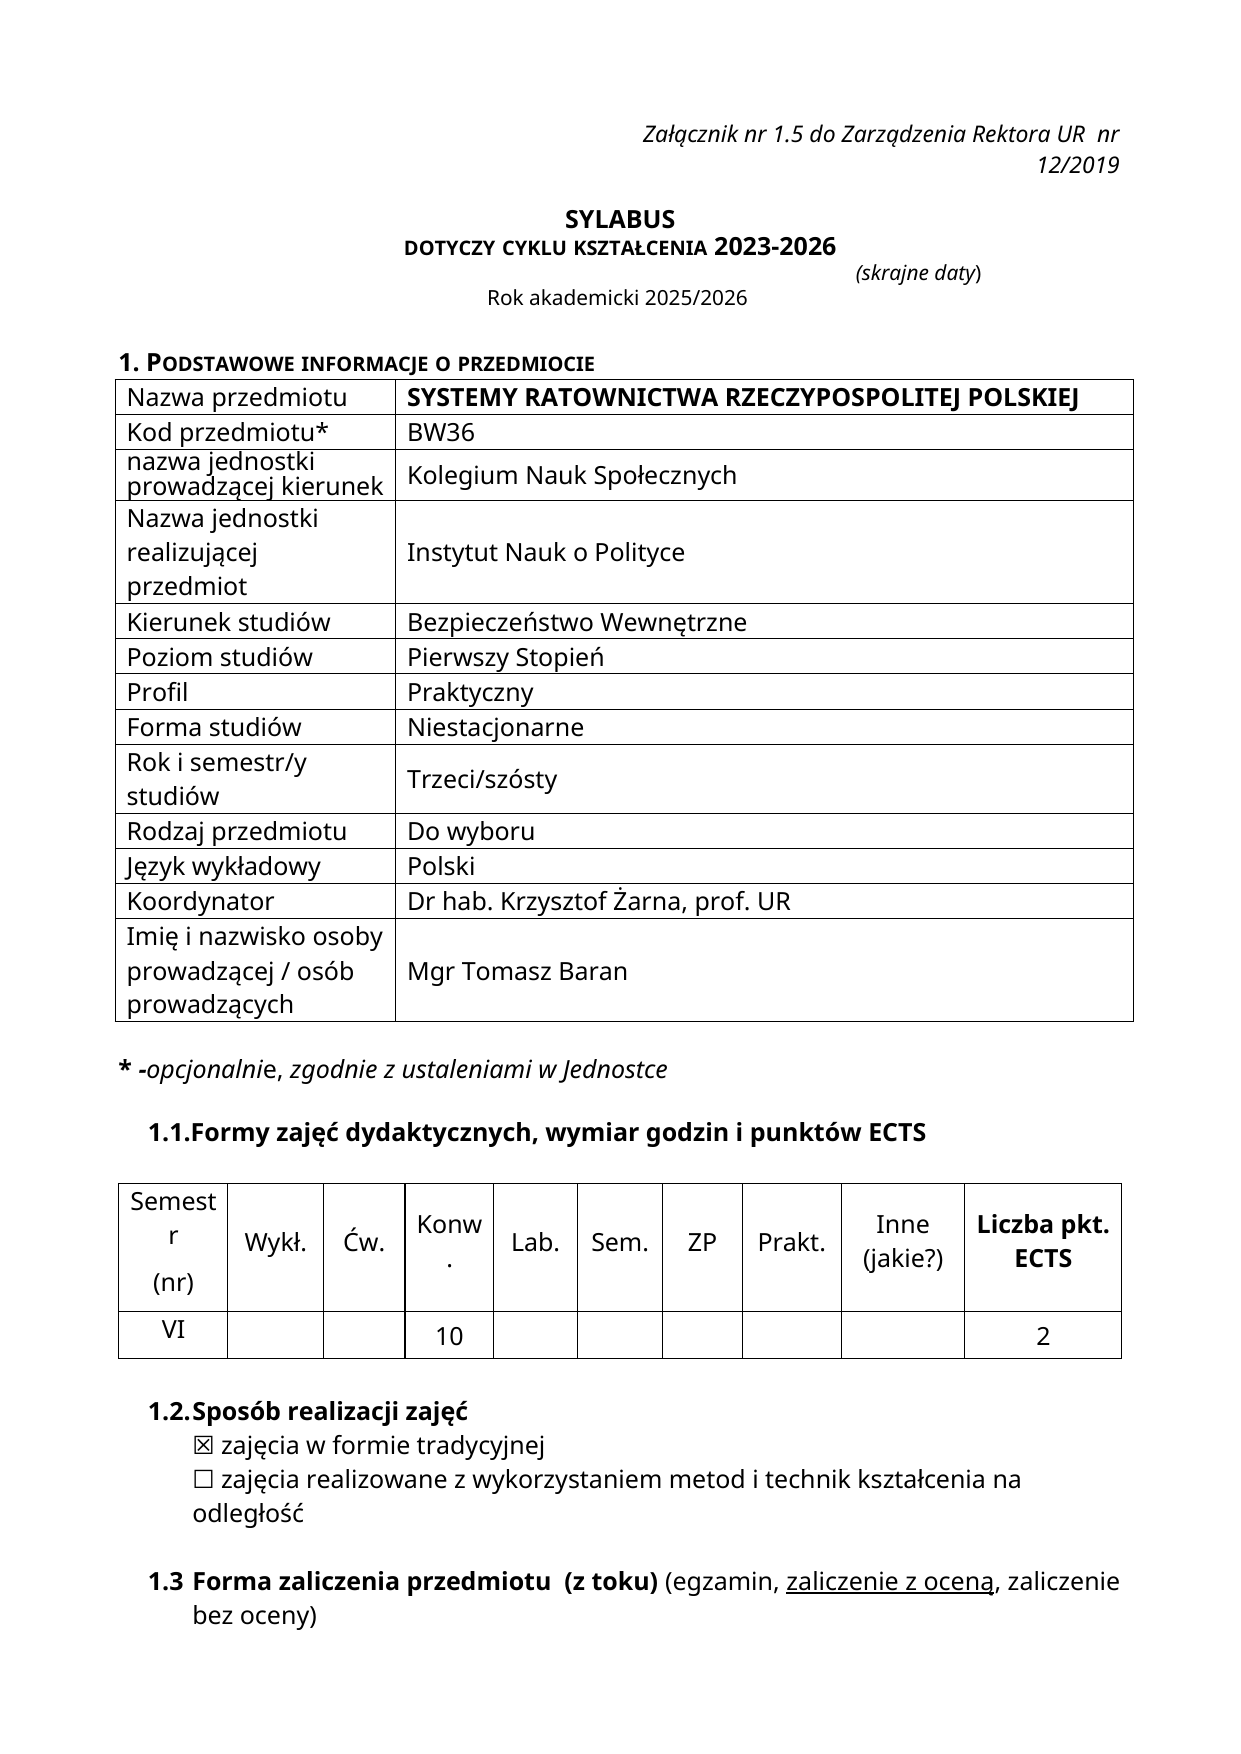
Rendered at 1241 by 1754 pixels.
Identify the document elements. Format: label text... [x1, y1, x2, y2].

table_cell Rok i semestr/y studiów [116, 745, 395, 813]
table_cell Profil [116, 674, 395, 708]
table_cell [228, 1312, 323, 1358]
table_cell Język wykładowy [116, 849, 395, 883]
table_cell Kod przedmiotu* [116, 415, 395, 449]
text 1.3 Forma zaliczenia przedmiotu (z toku) (egzamin, zaliczenie z oceną, zaliczenie bez oceny) [148, 1564, 1122, 1632]
text ☐ zajęcia realizowane z wykorzystaniem metod i technik kształcenia na odległość [192, 1461, 1122, 1529]
table_cell Niestacjonarne [396, 710, 1133, 743]
table_cell 2 [965, 1312, 1121, 1358]
table_cell Polski [396, 849, 1133, 883]
table_cell Pierwszy Stopień [396, 639, 1133, 673]
table_cell Kierunek studiów [116, 604, 395, 638]
table_header Nazwa przedmiotu [116, 380, 395, 414]
table_header Inne (jakie?) [842, 1184, 964, 1311]
table_cell BW36 [396, 415, 1133, 449]
table_header Ćw. [324, 1184, 404, 1311]
table_cell Forma studiów [116, 710, 395, 743]
table_cell [842, 1312, 964, 1358]
table_cell nazwa jednostki prowadzącej kierunek [116, 450, 395, 500]
text dotyczy cyklu kształcenia 2023-2026 [118, 236, 1122, 261]
table_header Prakt. [743, 1184, 841, 1311]
table_cell Koordynator [116, 884, 395, 918]
text ☒ zajęcia w formie tradycyjnej [192, 1427, 1122, 1461]
table_cell Do wyboru [396, 814, 1133, 848]
text 1. Podstawowe informacje o przedmiocie [118, 344, 1122, 379]
table_cell Dr hab. Krzysztof Żarna, prof. UR [396, 884, 1133, 918]
table_cell [743, 1312, 841, 1358]
table_cell Poziom studiów [116, 639, 395, 673]
table_cell Instytut Nauk o Polityce [396, 501, 1133, 603]
table_cell VI [119, 1312, 227, 1358]
table_header ZP [663, 1184, 742, 1311]
table_cell [663, 1312, 742, 1358]
text * -opcjonalnie, zgodnie z ustaleniami w Jednostce [118, 1051, 1122, 1086]
table_header Lab. [494, 1184, 577, 1311]
text (skrajne daty) [118, 261, 1122, 286]
table_cell Praktyczny [396, 674, 1133, 708]
table_cell Bezpieczeństwo Wewnętrzne [396, 604, 1133, 638]
table_cell Trzeci/szósty [396, 745, 1133, 813]
table_cell Kolegium Nauk Społecznych [396, 450, 1133, 500]
table_header SYSTEMY RATOWNICTWA RZECZYPOSPOLITEJ POLSKIEJ [396, 380, 1133, 414]
table_cell [324, 1312, 404, 1358]
table_header Semestr (nr) [119, 1184, 227, 1311]
text Załącznik nr 1.5 do Zarządzenia Rektora UR nr 12/2019 [118, 118, 1122, 181]
table_header Sem. [578, 1184, 662, 1311]
table_cell Imię i nazwisko osoby prowadzącej / osób prowadzących [116, 919, 395, 1021]
text 1.2. Sposób realizacji zajęć [148, 1393, 1122, 1427]
table_cell [578, 1312, 662, 1358]
table_header Konw. [406, 1184, 493, 1311]
table_header Liczba pkt. ECTS [965, 1184, 1121, 1311]
table_header Wykł. [228, 1184, 323, 1311]
text SYLABUS [118, 201, 1122, 236]
table_cell 10 [406, 1312, 493, 1358]
text 1.1.Formy zajęć dydaktycznych, wymiar godzin i punktów ECTS [148, 1115, 1122, 1149]
table_cell Mgr Tomasz Baran [396, 919, 1133, 1021]
table_cell [494, 1312, 577, 1358]
text Rok akademicki 2025/2026 [118, 286, 1122, 311]
table_cell Nazwa jednostki realizującej przedmiot [116, 501, 395, 603]
table_cell Rodzaj przedmiotu [116, 814, 395, 848]
